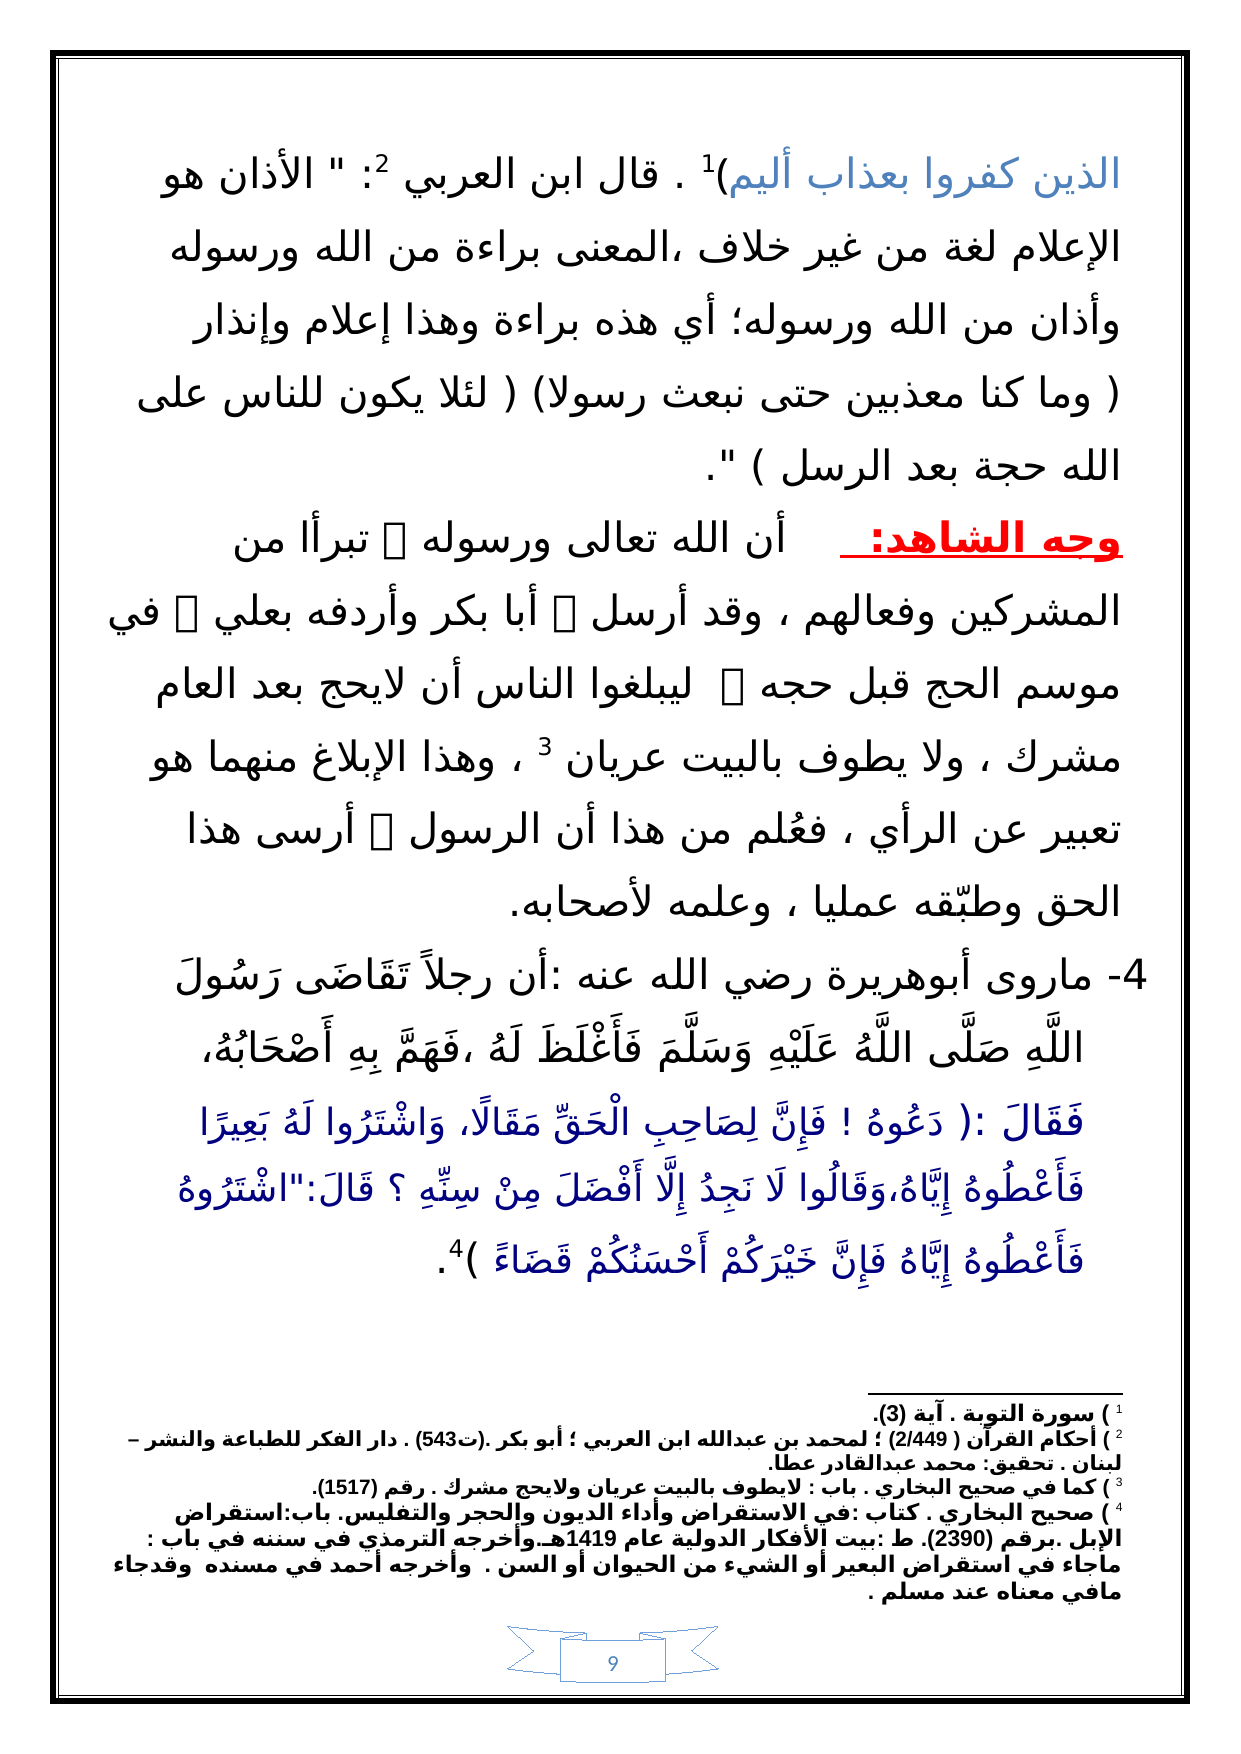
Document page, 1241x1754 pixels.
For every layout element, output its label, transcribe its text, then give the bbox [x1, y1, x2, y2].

list - ماروى أبوهريرة رضي الله عنه :أن رجلاً تَقَاضَى رَسُولَ اللَّهِ صَلَّى اللَّهُ عَلَيْهِ وَسَلَّمَ فَأَغْلَظَ لَهُ ،فَهَمَّ بِهِ أَصْحَابُهُ، فَقَالَ :( دَعُوهُ ! فَإِنَّ لِصَاحِبِ الْحَقِّ مَقَالًا، وَاشْتَرُوا لَهُ بَعِيرًا فَأَعْطُوهُ إِيَّاهُ،وَقَالُوا لَا نَجِدُ إِلَّا أَفْضَلَ مِنْ سِنِّهِ ؟ قَالَ:"اشْتَرُوهُ فَأَعْطُوهُ إِيَّاهُ فَإِنَّ خَيْرَكُمْ أَحْسَنُكُمْ قَضَاءً ). [103, 951, 1122, 1283]
text وجه الشاهد: أن الله تعالى ورسوله تبرأا من المشركين وفعالهم ، وقد أرسل أبا بكر وأردفه بعلي في موسم الحج قبل حجه ليبلغوا الناس أن لايحج بعد العام مشرك ، ولا يطوف بالبيت عريان ، وهذا الإبلاغ منهما هو تعبير عن الرأي ، فعُلم من هذا أن الرسول أرسى هذا الحق وطبّقه عمليا ، وعلمه لأصحابه. [103, 514, 1122, 927]
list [103, 150, 1122, 490]
